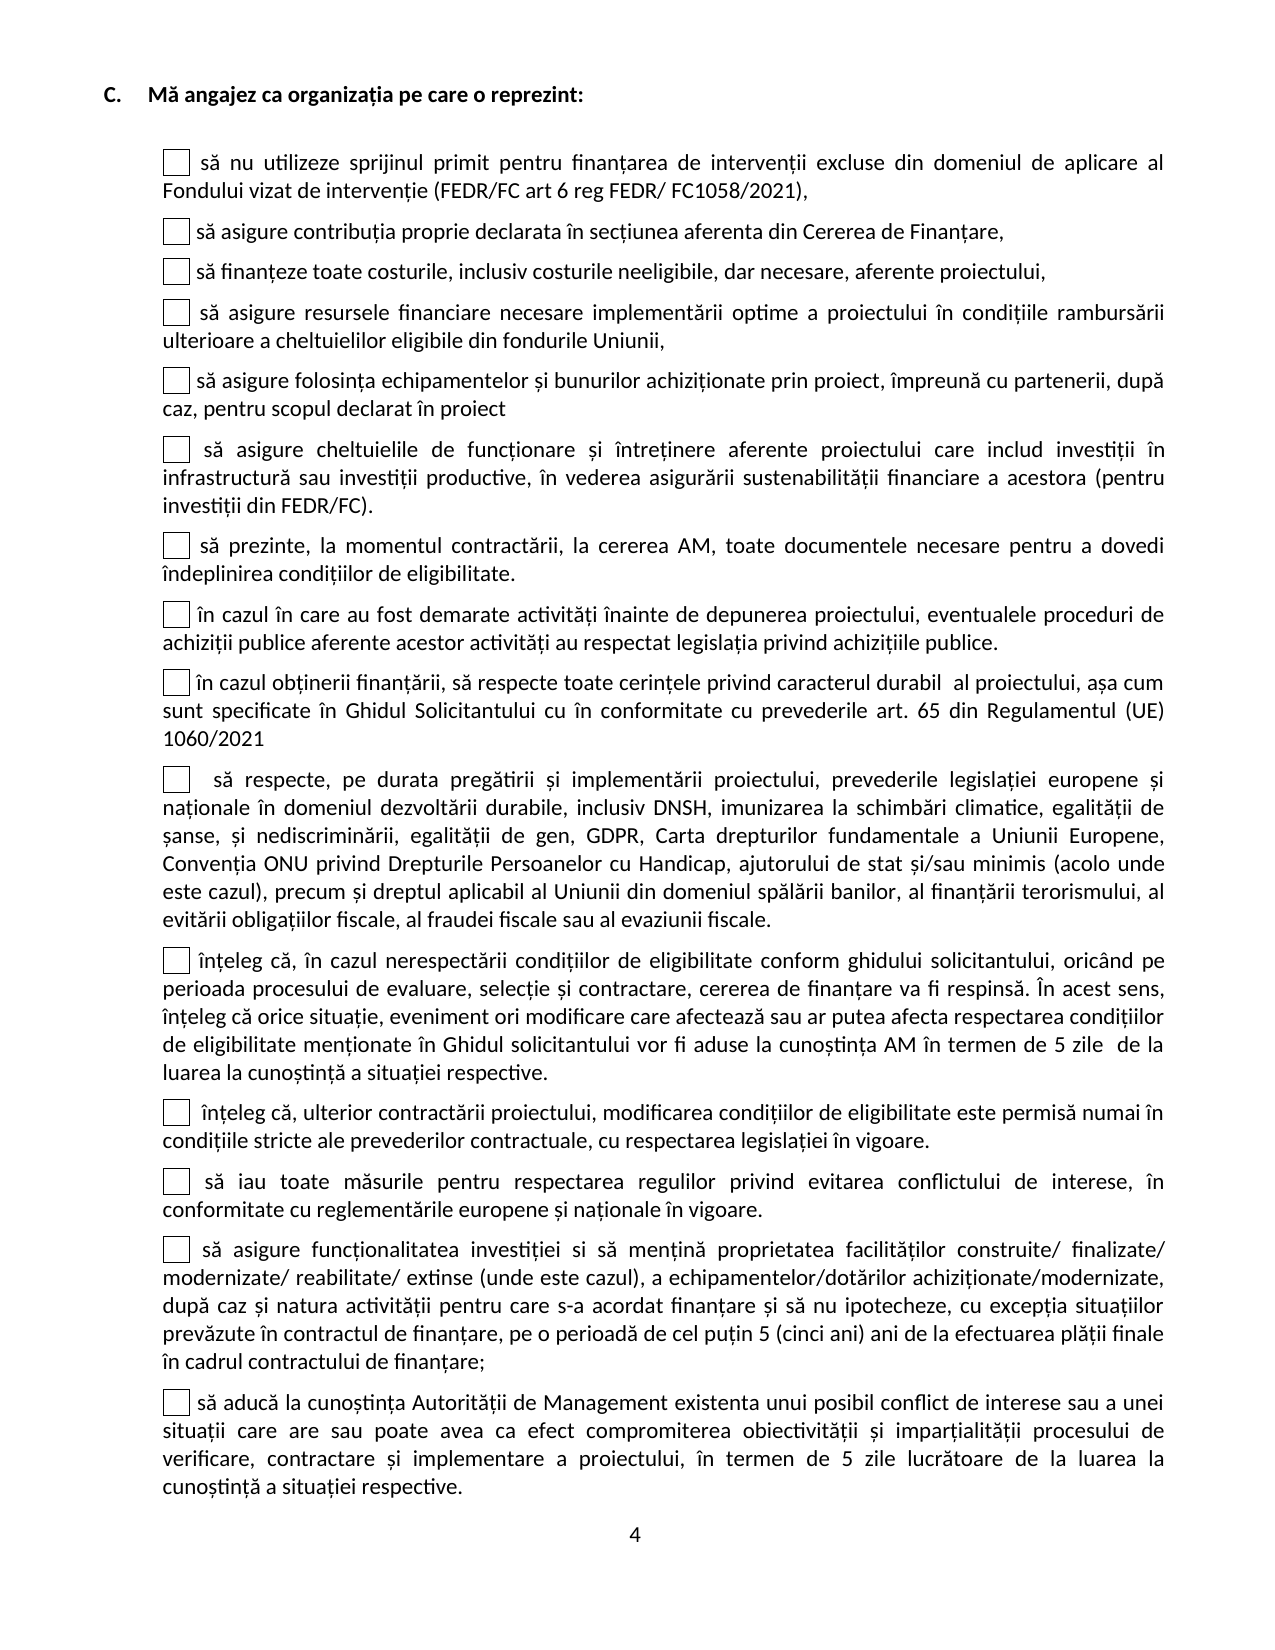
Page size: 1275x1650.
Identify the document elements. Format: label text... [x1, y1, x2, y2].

list Mă angajez ca organizația pe care o reprezint: [103, 80, 1167, 108]
list înțeleg că, în cazul nerespectării condițiilor de eligibilitate conform ghidului solicitantului, oricând pe perioada procesului de evaluare, selecție și contractare, cererea de finanțare va fi respinsă. În acest sens, înțeleg că orice situație, eveniment ori modificare care afectează sau ar putea afecta respectarea condițiilor de eligibilitate menționate în Ghidul solicitantului vor fi aduse la cunoștința AM în termen de 5 zile de la luarea la cunoștință a situației respective. [162, 946, 1167, 1086]
list să asigure folosința echipamentelor și bunurilor achiziționate prin proiect, împreună cu partenerii, după caz, pentru scopul declarat în proiect [162, 366, 1167, 422]
list să aducă la cunoștința Autorității de Management existenta unui posibil conflict de interese sau a unei situații care are sau poate avea ca efect compromiterea obiectivității și imparțialității procesului de verificare, contractare și implementare a proiectului, în termen de 5 zile lucrătoare de la luarea la cunoștință a situației respective. [162, 1388, 1167, 1500]
list să asigure cheltuielile de funcționare și întreținere aferente proiectului care includ investiții în infrastructură sau investiții productive, în vederea asigurării sustenabilității financiare a acestora (pentru investiții din FEDR/FC). [162, 435, 1167, 519]
list să respecte, pe durata pregătirii și implementării proiectului, prevederile legislației europene și naționale în domeniul dezvoltării durabile, inclusiv DNSH, imunizarea la schimbări climatice, egalității de șanse, și nediscriminării, egalității de gen, GDPR, Carta drepturilor fundamentale a Uniunii Europene, Convenția ONU privind Drepturile Persoanelor cu Handicap, ajutorului de stat și/sau minimis (acolo unde este cazul), precum și dreptul aplicabil al Uniunii din domeniul spălării banilor, al finanțării terorismului, al evitării obligațiilor fiscale, al fraudei fiscale sau al evaziunii fiscale. [162, 765, 1167, 933]
list în cazul în care au fost demarate activități înainte de depunerea proiectului, eventualele proceduri de achiziții publice aferente acestor activități au respectat legislația privind achizițiile publice. [162, 600, 1167, 656]
list să finanțeze toate costurile, inclusiv costurile neeligibile, dar necesare, aferente proiectului, [162, 257, 1167, 285]
list în cazul obținerii finanțării, să respecte toate cerințele privind caracterul durabil al proiectului, așa cum sunt specificate în Ghidul Solicitantului cu în conformitate cu prevederile art. 65 din Regulamentul (UE) 1060/2021 [162, 668, 1167, 753]
list să asigure resursele financiare necesare implementării optime a proiectului în condițiile rambursării ulterioare a cheltuielilor eligibile din fondurile Uniunii, [162, 298, 1167, 354]
list să nu utilizeze sprijinul primit pentru finanțarea de intervenții excluse din domeniul de aplicare al Fondului vizat de intervenție (FEDR/FC art 6 reg FEDR/ FC1058/2021), [162, 148, 1167, 204]
list să prezinte, la momentul contractării, la cererea AM, toate documentele necesare pentru a dovedi îndeplinirea condițiilor de eligibilitate. [162, 531, 1167, 587]
list înțeleg că, ulterior contractării proiectului, modificarea condițiilor de eligibilitate este permisă numai în condițiile stricte ale prevederilor contractuale, cu respectarea legislației în vigoare. [162, 1098, 1167, 1154]
list să asigure funcționalitatea investiției si să mențină proprietatea facilităților construite/ finalizate/ modernizate/ reabilitate/ extinse (unde este cazul), a echipamentelor/dotărilor achiziționate/modernizate, după caz și natura activității pentru care s-a acordat finanțare și să nu ipotecheze, cu excepția situațiilor prevăzute în contractul de finanțare, pe o perioadă de cel puțin 5 (cinci ani) ani de la efectuarea plății finale în cadrul contractului de finanțare; [162, 1235, 1167, 1376]
list să asigure contribuția proprie declarata în secțiunea aferenta din Cererea de Finanțare, [162, 217, 1167, 245]
list să iau toate măsurile pentru respectarea regulilor privind evitarea conflictului de interese, în conformitate cu reglementările europene și naționale în vigoare. [162, 1167, 1167, 1223]
